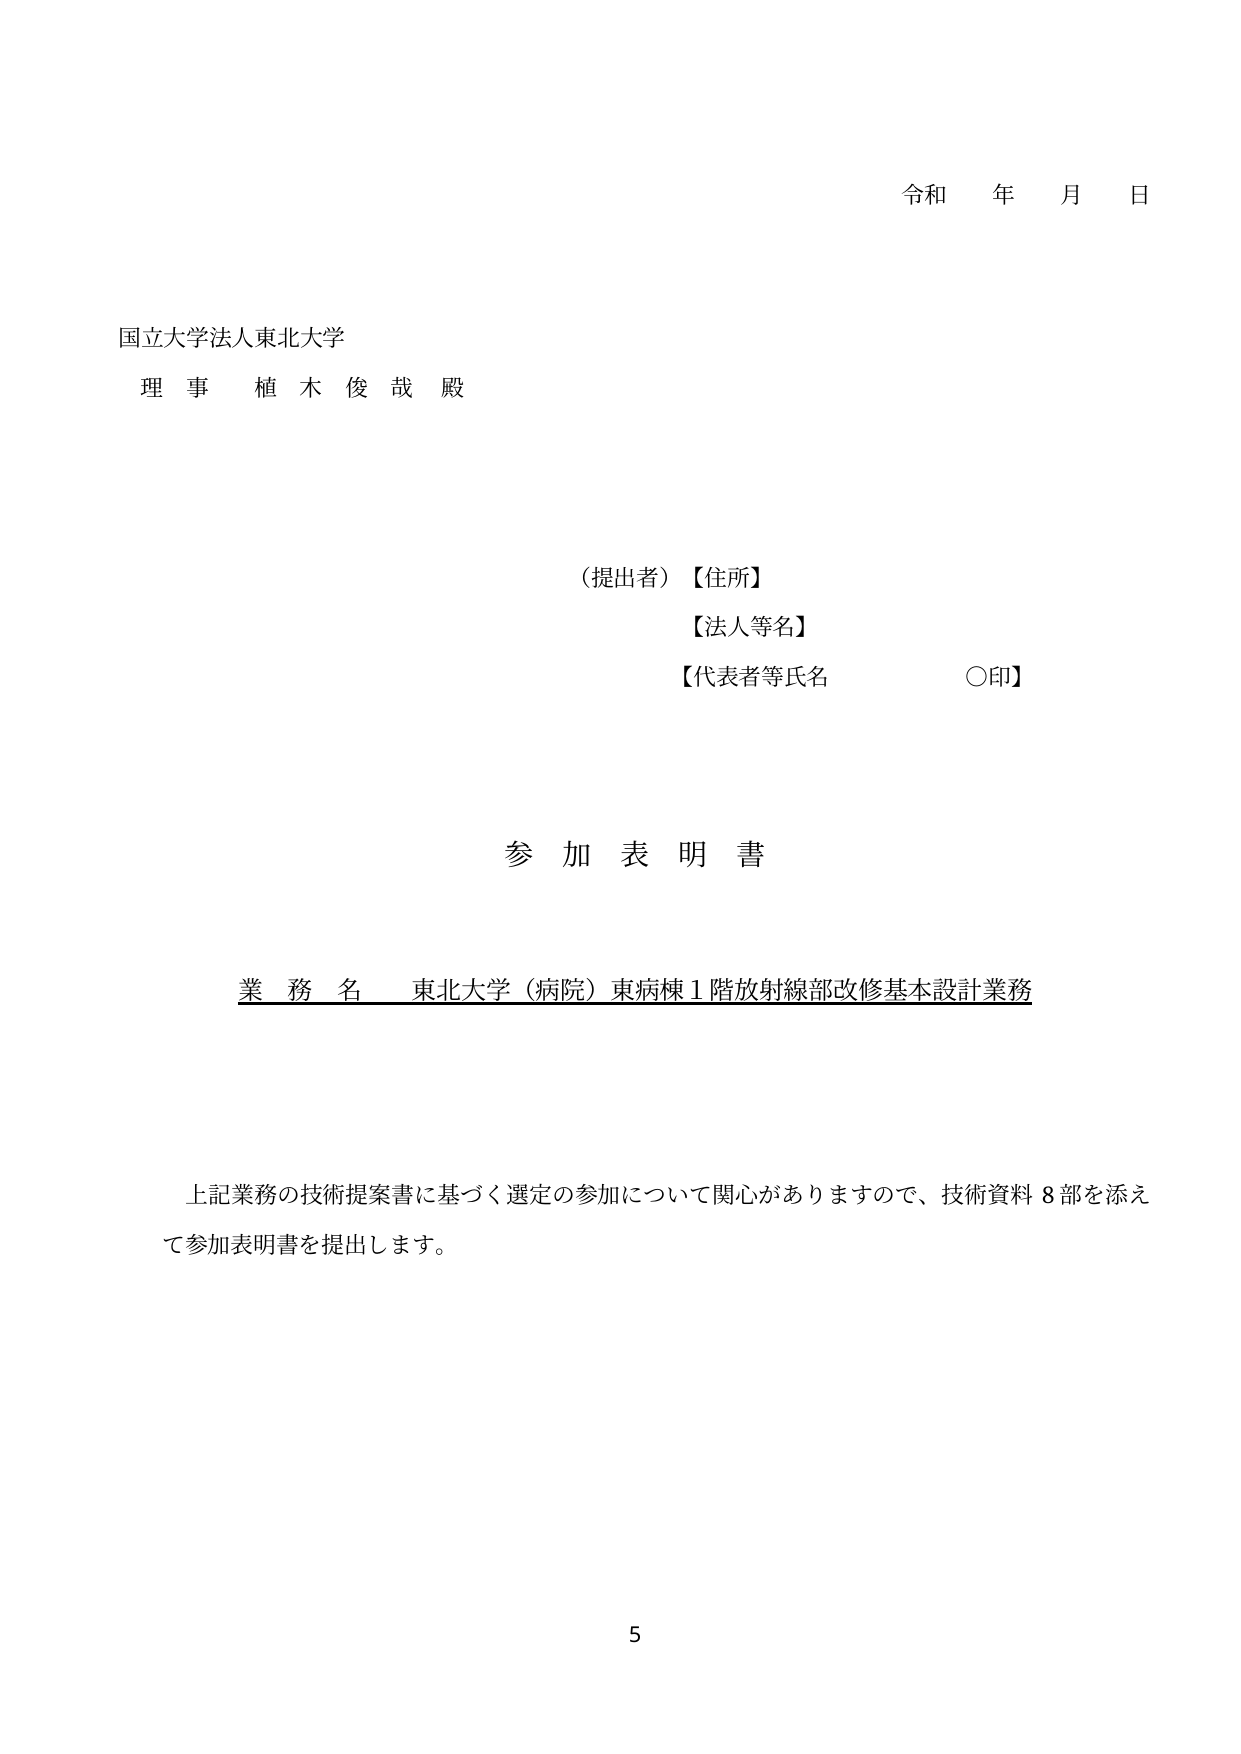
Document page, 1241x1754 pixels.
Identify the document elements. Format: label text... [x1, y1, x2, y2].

text 国立大学法人東北大学 [118, 320, 1152, 353]
text （提出者）【住所】 [118, 560, 1152, 593]
text 【代表者等氏名 ○印】 [118, 659, 1152, 692]
text 業 務 名 東北大学（病院）東病棟１階放射線部改修基本設計業務 [118, 971, 1152, 1007]
text 令和 年 月 日 [118, 177, 1152, 210]
text 理 事 植 木 俊 哉 殿 [118, 370, 1152, 403]
text 参 加 表 明 書 [118, 831, 1152, 873]
text 上記業務の技術提案書に基づく選定の参加について関心がありますので、技術資料8部を添えて参加表明書を提出します。 [162, 1177, 1152, 1260]
text 【法人等名】 [118, 609, 1152, 642]
